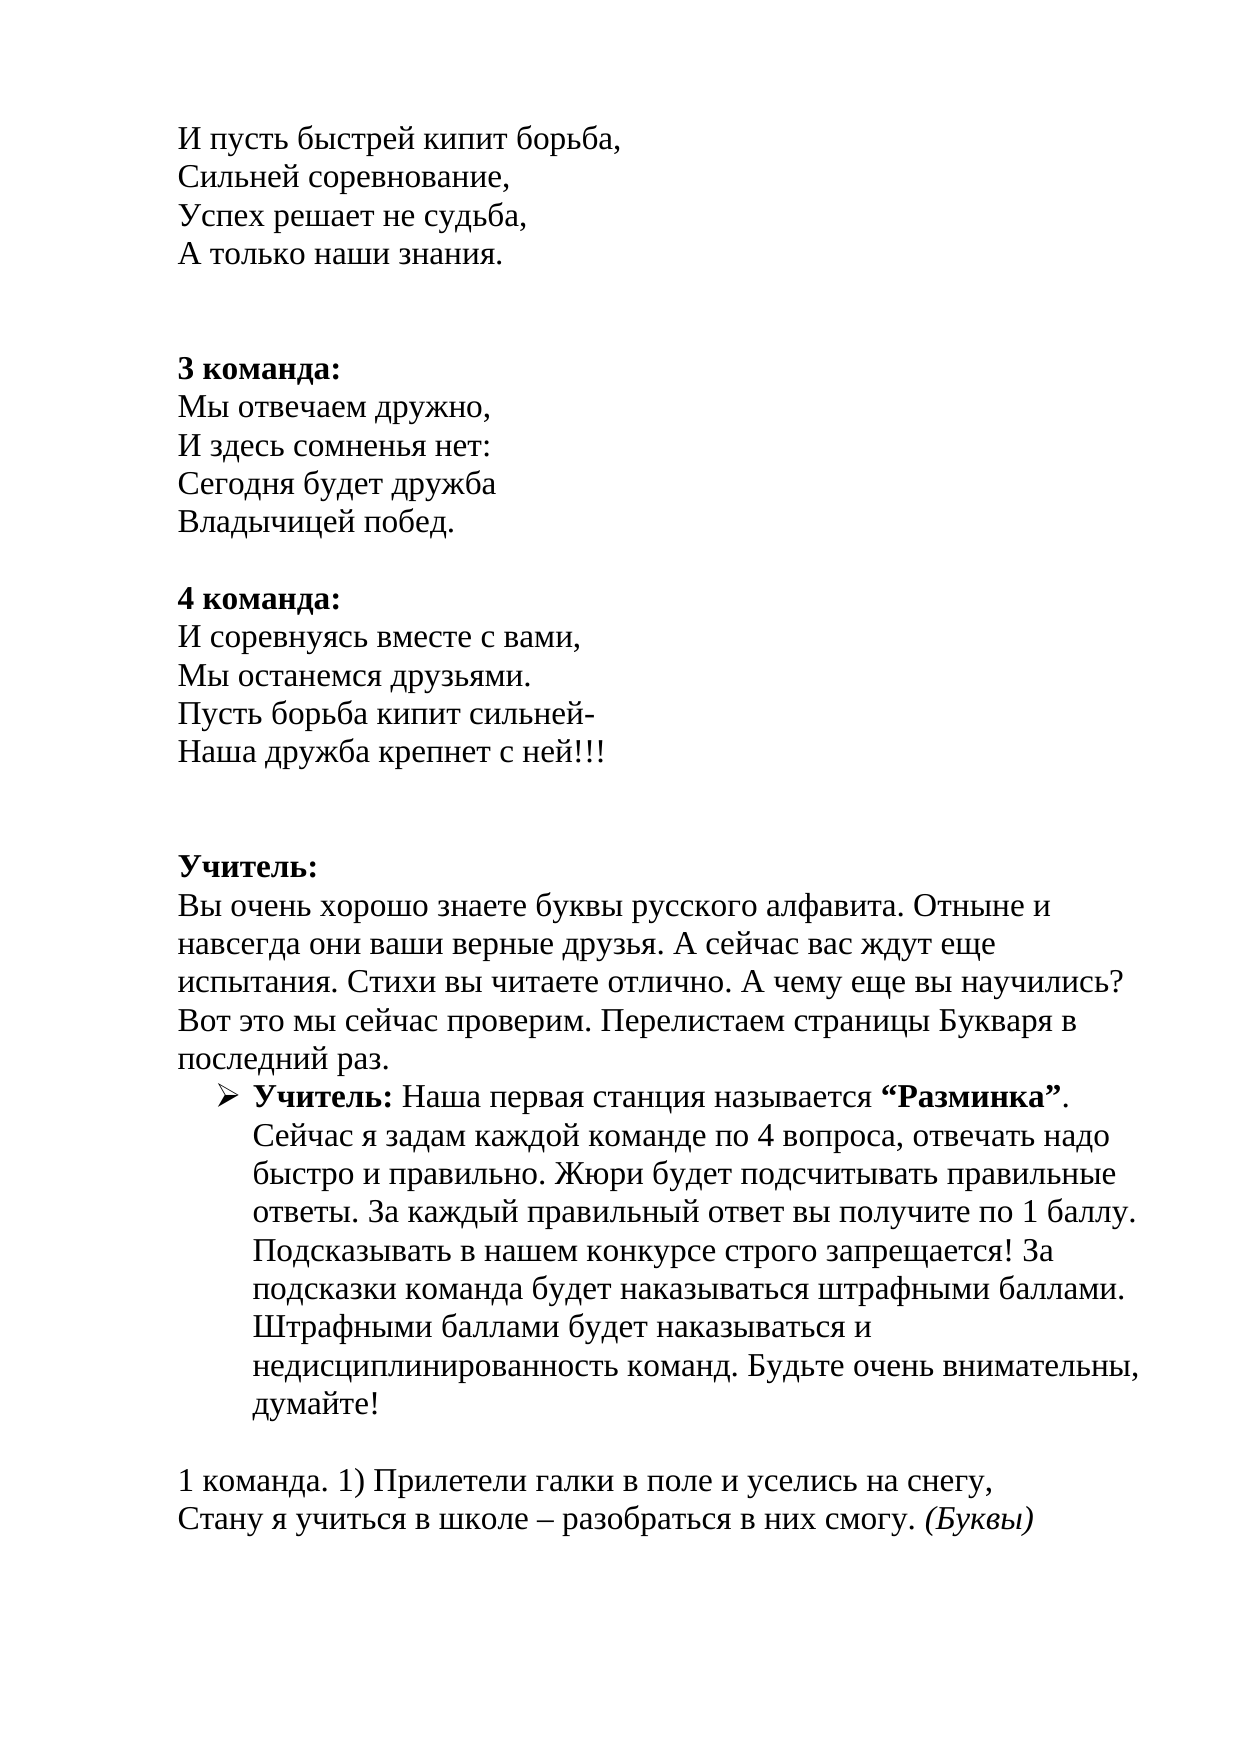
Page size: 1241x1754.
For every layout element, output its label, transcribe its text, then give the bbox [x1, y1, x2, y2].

text Мы останемся друзьями. [177, 655, 1152, 693]
text Успех решает не судьба, [177, 195, 1152, 233]
text 3 команда: [177, 348, 1152, 386]
text Учитель: [177, 846, 1152, 885]
text А только наши знания. [177, 233, 1152, 271]
text И здесь сомненья нет: [177, 425, 1152, 463]
text Мы отвечаем дружно, [177, 386, 1152, 425]
text 4 команда: [177, 578, 1152, 616]
text И пусть быстрей кипит борьба, [177, 118, 1152, 156]
text Вы очень хорошо знаете буквы русского алфавита. Отныне и навсегда они ваши верные друзья. А сейчас вас ждут еще испытания. Стихи вы читаете отлично. А чему еще вы научились? Вот это мы сейчас проверим. Перелистаем страницы Букваря в последний раз. [177, 885, 1152, 1076]
text И соревнуясь вместе с вами, [177, 616, 1152, 655]
text 1 команда. 1) Прилетели галки в поле и уселись на снегу, Стану я учиться в школе – разобраться в них смогу. (Буквы) [177, 1460, 1152, 1536]
text Наша дружба крепнет с ней!!! [177, 731, 1152, 770]
list Учитель: Наша первая станция называется “Разминка”. Сейчас я задам каждой команде по 4 вопроса, отвечать надо быстро и правильно. Жюри будет подсчитывать правильные ответы. За каждый правильный ответ вы получите по 1 баллу. Подсказывать в нашем конкурсе строго запрещается! За подсказки команда будет наказываться штрафными баллами. Штрафными баллами будет наказываться и недисциплинированность команд. Будьте очень внимательны, думайте! [215, 1076, 1152, 1421]
text Пусть борьба кипит сильней- [177, 693, 1152, 731]
text Сильней соревнование, [177, 156, 1152, 195]
text Владычицей побед. [177, 501, 1152, 540]
text Сегодня будет дружба [177, 463, 1152, 501]
